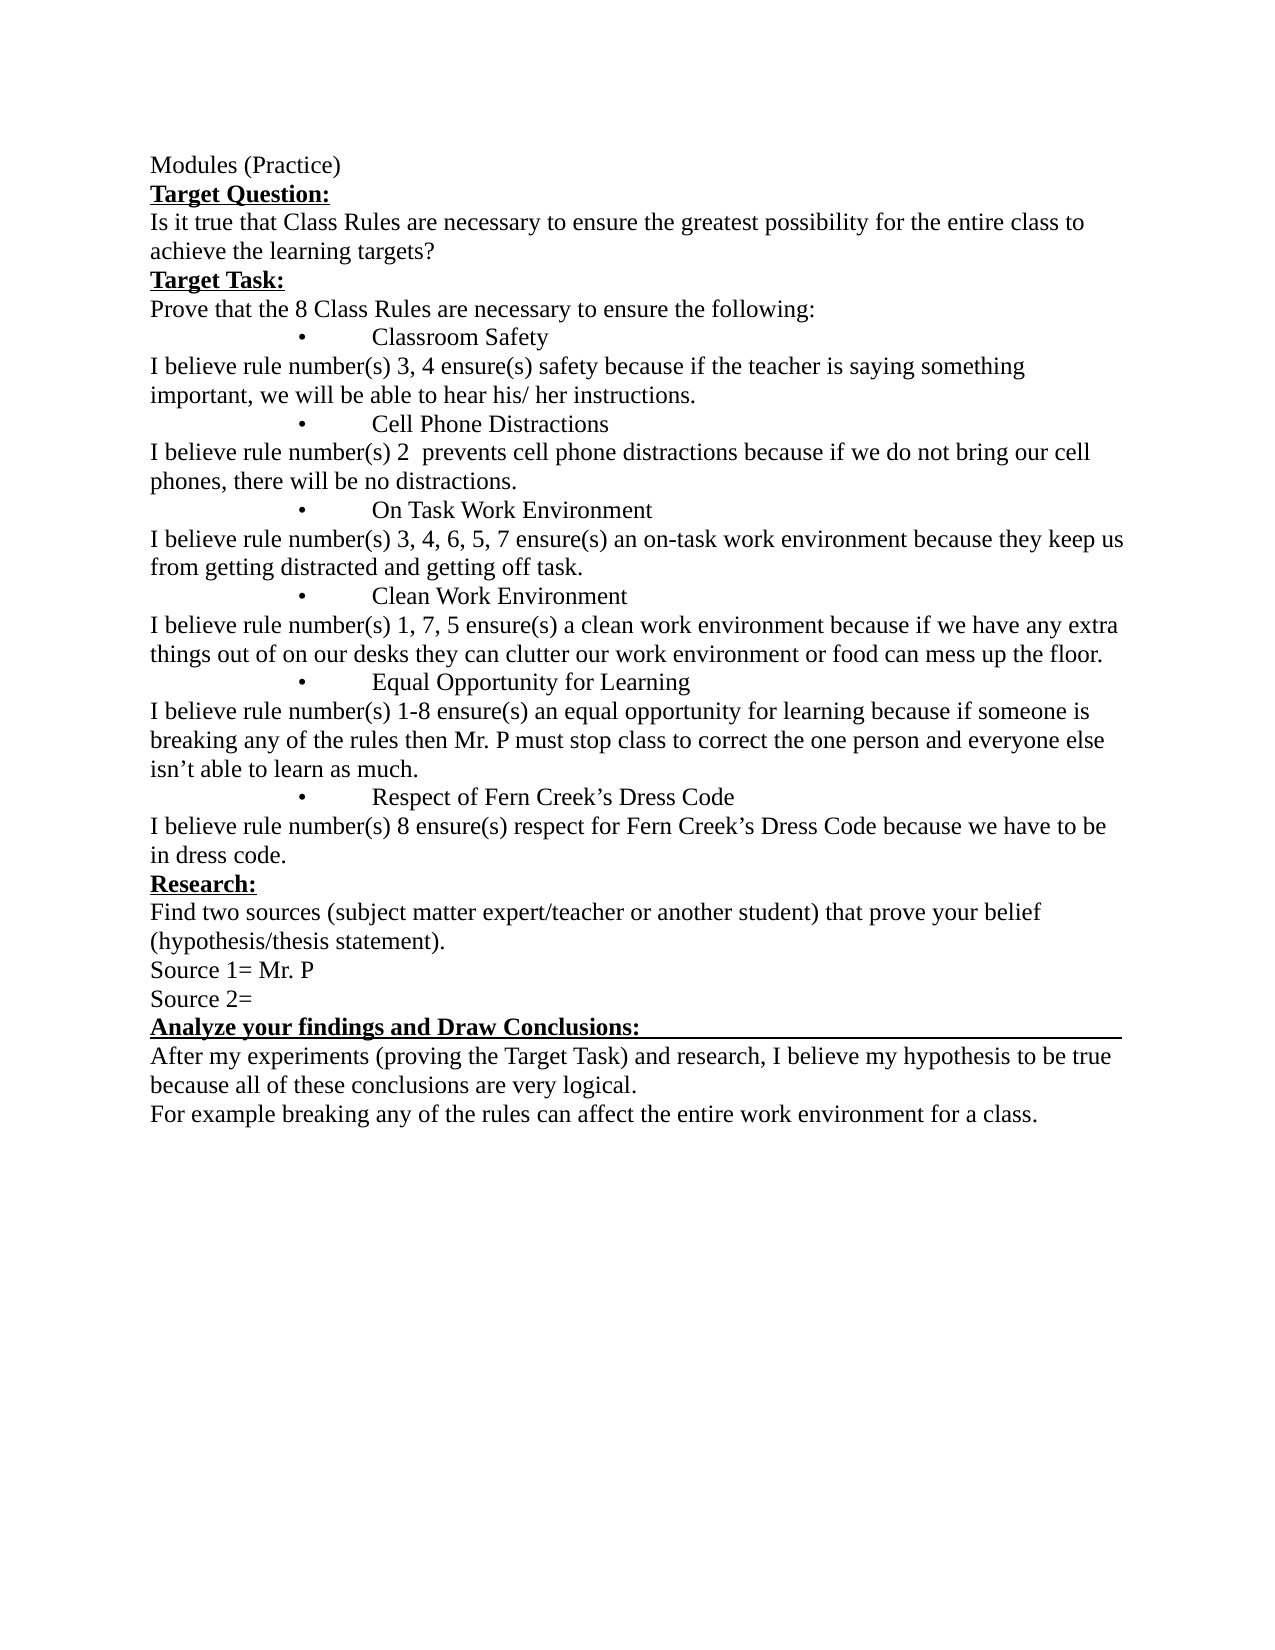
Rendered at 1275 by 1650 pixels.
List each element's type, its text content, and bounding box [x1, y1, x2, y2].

text • Respect of Fern Creek’s Dress Code [225, 782, 1125, 811]
text I believe rule number(s) 1, 7, 5 ensure(s) a clean work environment because if we have any extra things out of on our desks they can clutter our work environment or food can mess up the floor. [150, 610, 1125, 667]
text Target Task: [150, 265, 1125, 294]
text Modules (Practice) [150, 150, 1125, 179]
text Prove that the 8 Class Rules are necessary to ensure the following: [150, 294, 1125, 322]
text I believe rule number(s) 3, 4, 6, 5, 7 ensure(s) an on-task work environment because they keep us from getting distracted and getting off task. [150, 524, 1125, 581]
text For example breaking any of the rules can affect the entire work environment for a class. [150, 1099, 1125, 1127]
text • On Task Work Environment [225, 495, 1125, 524]
text I believe rule number(s) 8 ensure(s) respect for Fern Creek’s Dress Code because we have to be in dress code. [150, 811, 1125, 869]
text Find two sources (subject matter expert/teacher or another student) that prove your belief (hypothesis/thesis statement). [150, 897, 1125, 955]
text • Clean Work Environment [225, 581, 1125, 610]
text I believe rule number(s) 1-8 ensure(s) an equal opportunity for learning because if someone is breaking any of the rules then Mr. P must stop class to correct the one person and everyone else isn’t able to learn as much. [150, 696, 1125, 782]
text • Equal Opportunity for Learning [225, 667, 1125, 696]
text • Classroom Safety [225, 322, 1125, 351]
text After my experiments (proving the Target Task) and research, I believe my hypothesis to be true because all of these conclusions are very logical. [150, 1041, 1125, 1099]
text I believe rule number(s) 3, 4 ensure(s) safety because if the teacher is saying something important, we will be able to hear his/ her instructions. [150, 351, 1125, 409]
text • Cell Phone Distractions [225, 409, 1125, 437]
text I believe rule number(s) 2 prevents cell phone distractions because if we do not bring our cell phones, there will be no distractions. [150, 437, 1125, 495]
text Is it true that Class Rules are necessary to ensure the greatest possibility for the entire class to achieve the learning targets? [150, 207, 1125, 265]
text Target Question: [150, 179, 1125, 207]
text Source 2= [150, 984, 1125, 1012]
text Analyze your findings and Draw Conclusions: [150, 1012, 1125, 1041]
text Source 1= Mr. P [150, 955, 1125, 984]
text Research: [150, 869, 1125, 897]
